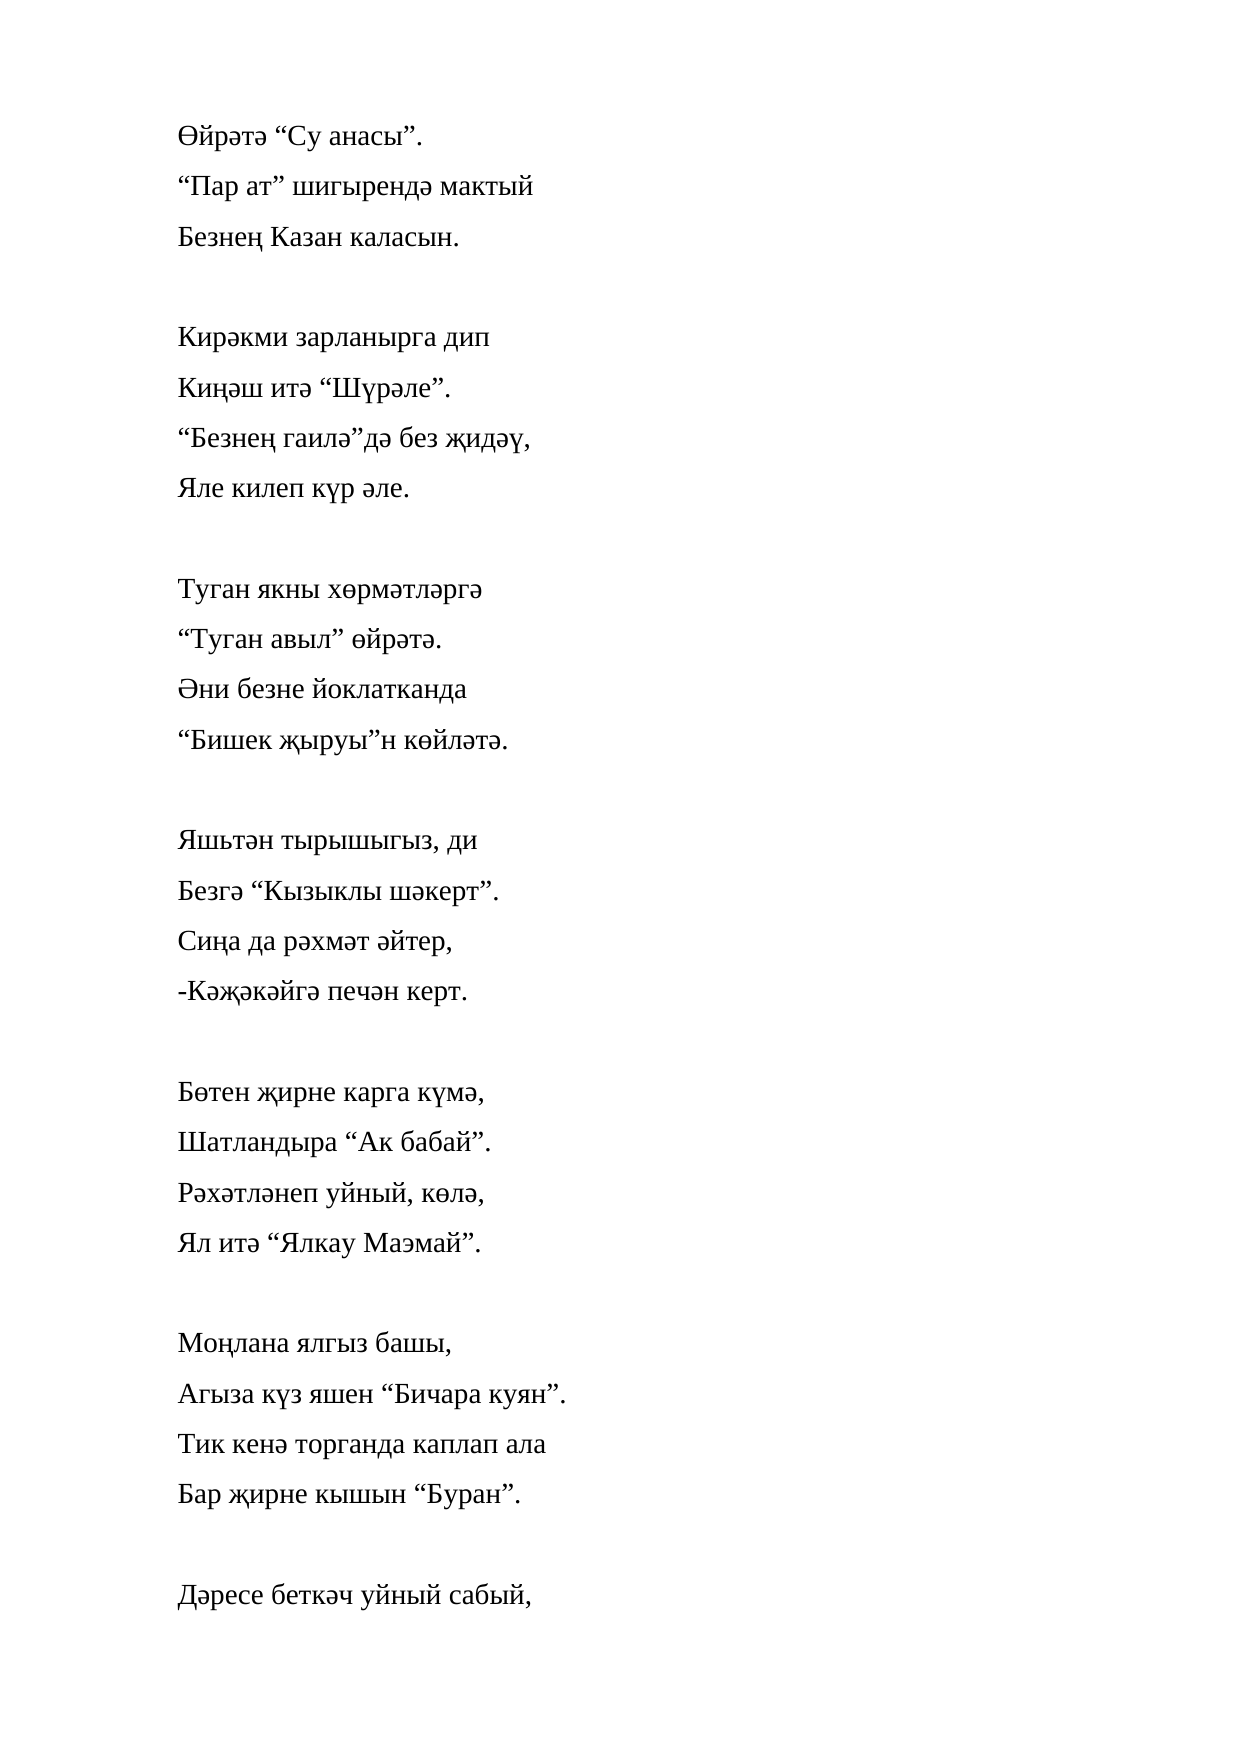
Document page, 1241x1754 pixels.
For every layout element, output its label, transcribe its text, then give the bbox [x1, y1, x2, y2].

text Сиңа да рәхмәт әйтер, [177, 923, 1152, 957]
text Безнең Казан каласын. [177, 219, 1152, 252]
text “Туган авыл” өйрәтә. [177, 621, 1152, 655]
text “Бишек җыруы”н көйләтә. [177, 722, 1152, 755]
text Тик кенә торганда каплап ала [177, 1426, 1152, 1460]
text Туган якны хөрмәтләргә [177, 571, 1152, 604]
text Яле килеп күр әле. [177, 470, 1152, 504]
text Өйрәтә “Су анасы”. [177, 118, 1152, 152]
text -Кәҗәкәйгә печән керт. [177, 973, 1152, 1007]
text Бөтен җирне карга күмә, [177, 1074, 1152, 1108]
text Әни безне йоклатканда [177, 672, 1152, 705]
text Бар җирне кышын “Буран”. [177, 1477, 1152, 1510]
text “Безнең гаилә”дә без җидәү, [177, 420, 1152, 453]
text Моңлана ялгыз башы, [177, 1326, 1152, 1359]
text Агыза күз яшен “Бичара куян”. [177, 1376, 1152, 1409]
text Шатландыра “Ак бабай”. [177, 1124, 1152, 1158]
text “Пар ат” шигырендә мактый [177, 168, 1152, 202]
text Ял итә “Ялкау Маэмай”. [177, 1225, 1152, 1258]
text Безгә “Кызыклы шәкерт”. [177, 873, 1152, 906]
text Рәхәтләнеп уйный, көлә, [177, 1175, 1152, 1208]
text Яшьтән тырышыгыз, ди [177, 822, 1152, 856]
text Киңәш итә “Шүрәле”. [177, 370, 1152, 403]
text Кирәкми зарланырга дип [177, 319, 1152, 353]
text Дәресе беткәч уйный сабый, [177, 1577, 1152, 1611]
